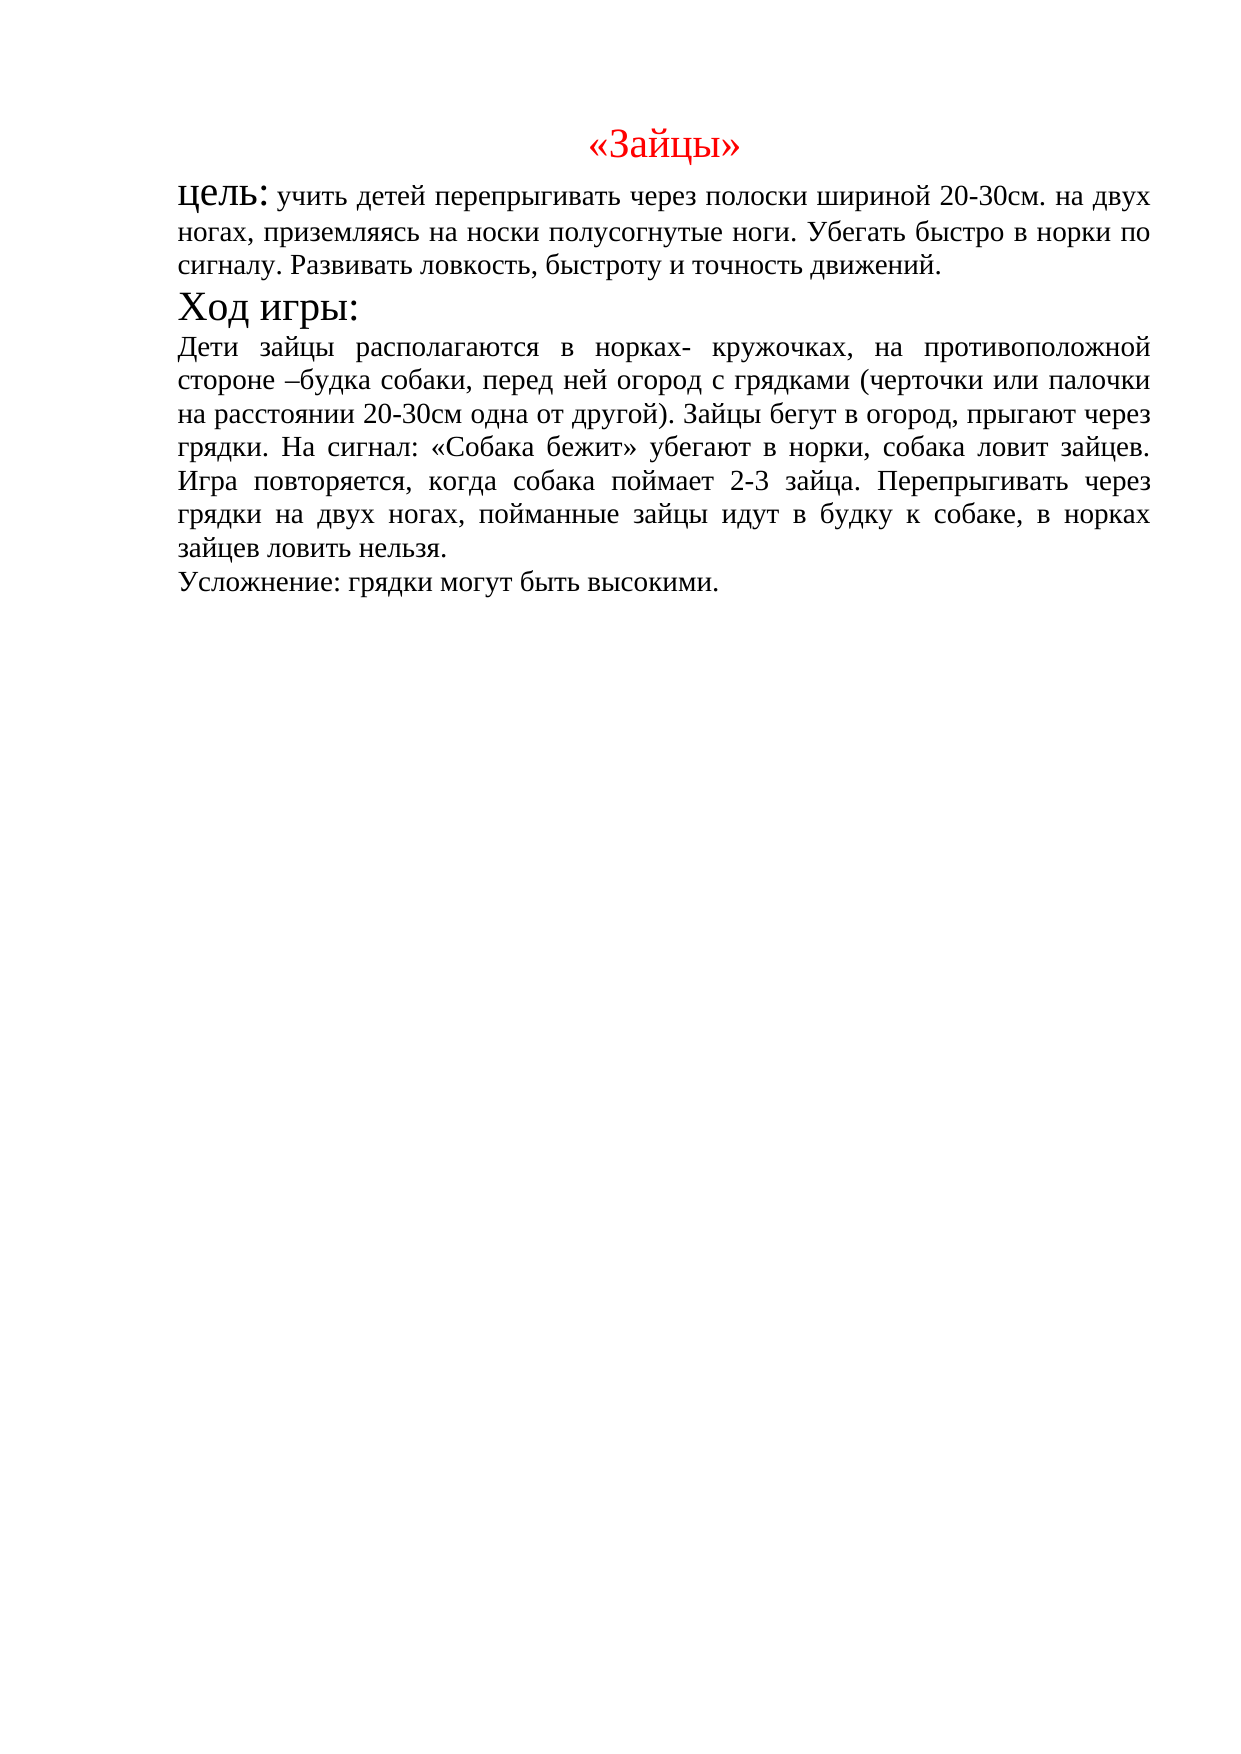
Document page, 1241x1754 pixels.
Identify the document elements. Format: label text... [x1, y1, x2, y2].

text цель: учить детей перепрыгивать через полоски шириной 20-30см. на двух ногах, приземляясь на носки полусогнутые ноги. Убегать быстро в норки по сигналу. Развивать ловкость, быстроту и точность движений. [177, 166, 1152, 281]
text Дети зайцы располагаются в норках- кружочках, на противоположной стороне –будка собаки, перед ней огород с грядками (черточки или палочки на расстоянии 20-30см одна от другой). Зайцы бегут в огород, прыгают через грядки. На сигнал: «Собака бежит» убегают в норки, собака ловит зайцев. Игра повторяется, когда собака поймает 2-3 зайца. Перепрыгивать через грядки на двух ногах, пойманные зайцы идут в будку к собаке, в норках зайцев ловить нельзя. [177, 329, 1152, 564]
text Ход игры: [177, 281, 1152, 329]
text «Зайцы» [177, 118, 1152, 166]
text Усложнение: грядки могут быть высокими. [177, 564, 1152, 597]
